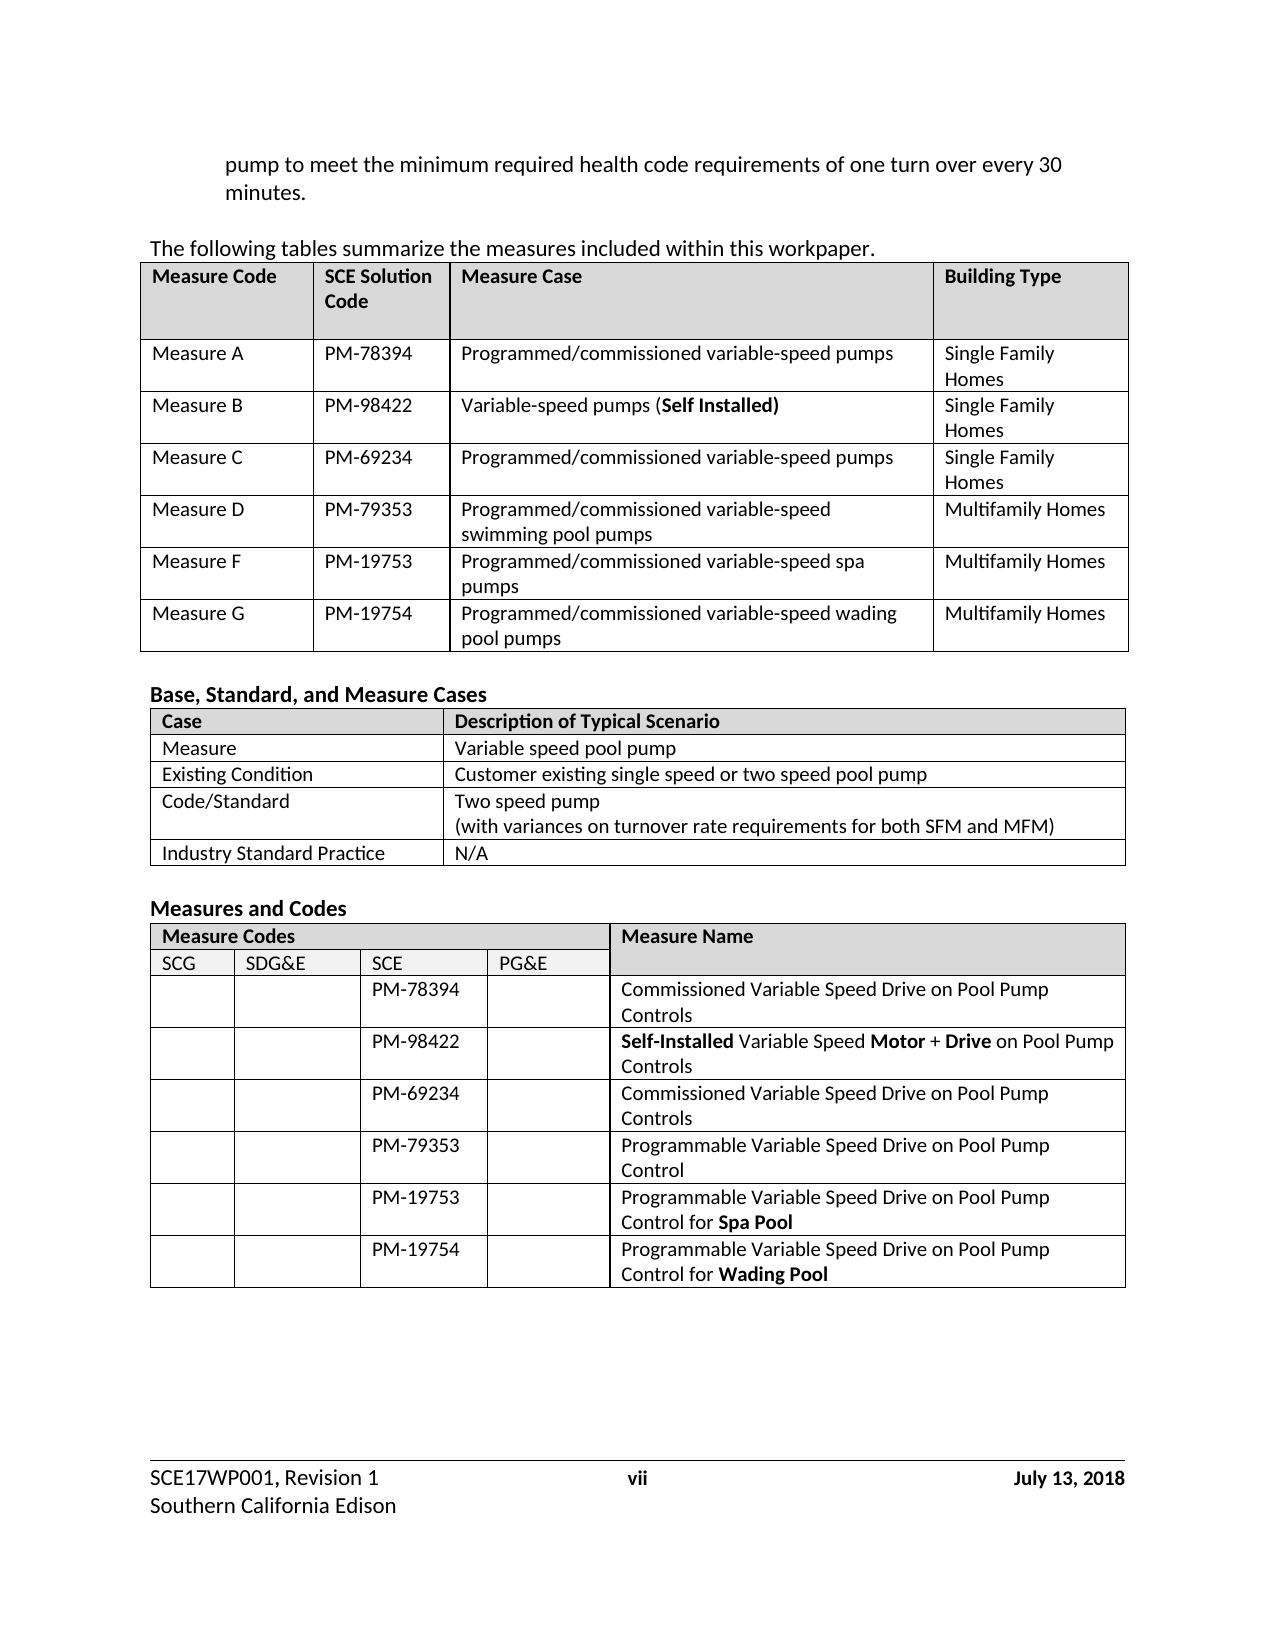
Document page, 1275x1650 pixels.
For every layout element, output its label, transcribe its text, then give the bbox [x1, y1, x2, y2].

table_cell PM-19754 [361, 1236, 487, 1287]
table_cell Programmable Variable Speed Drive on Pool Pump Control for Wading Pool [611, 1236, 1125, 1287]
table_cell Two speed pump (with variances on turnover rate requirements for both SFM and MFM) [444, 788, 1125, 839]
table_cell Multifamily Homes [934, 496, 1128, 547]
table_cell Multifamily Homes [934, 548, 1128, 599]
table_cell Programmed/commissioned variable-speed pumps [451, 444, 933, 495]
table_header Case [151, 709, 443, 734]
text The following tables summarize the measures included within this workpaper. [150, 234, 1125, 262]
table_header SCE Solution Code [314, 263, 449, 339]
table_cell Code/Standard [151, 788, 443, 839]
table_cell [235, 1184, 360, 1235]
table_cell Variable speed pool pump [444, 735, 1125, 761]
table_cell Customer existing single speed or two speed pool pump [444, 762, 1125, 787]
table_cell [151, 1080, 234, 1131]
table_cell PM-19753 [314, 548, 449, 599]
table_cell [235, 1028, 360, 1079]
table_cell PM-78394 [314, 340, 449, 391]
table_cell Variable-speed pumps (Self Installed) [451, 392, 933, 443]
table_header Measure Name [611, 924, 1125, 975]
table_cell [235, 1236, 360, 1287]
table_cell [488, 976, 609, 1027]
table_cell [151, 976, 234, 1027]
table_header Measure Case [451, 263, 933, 339]
table_cell [488, 1028, 609, 1079]
table_cell [151, 1132, 234, 1183]
table_cell PM-69234 [314, 444, 449, 495]
table_cell Single Family Homes [934, 392, 1128, 443]
table_cell PM-19754 [314, 600, 449, 651]
table_header Building Type [934, 263, 1128, 339]
table_cell Programmable Variable Speed Drive on Pool Pump Control for Spa Pool [611, 1184, 1125, 1235]
table_cell Industry Standard Practice [151, 840, 443, 865]
table_cell [235, 1080, 360, 1131]
table_cell [488, 1080, 609, 1131]
text Base, Standard, and Measure Cases [150, 680, 1125, 708]
table_cell [488, 1132, 609, 1183]
table_cell Measure F [141, 548, 313, 599]
table_cell Commissioned Variable Speed Drive on Pool Pump Controls [611, 1080, 1125, 1131]
table_cell PM-19753 [361, 1184, 487, 1235]
table_cell [488, 1184, 609, 1235]
table_cell PM-79353 [361, 1132, 487, 1183]
table_cell Single Family Homes [934, 340, 1128, 391]
table_header Measure Codes [151, 924, 609, 949]
table_cell [151, 1028, 234, 1079]
table_cell PM-98422 [361, 1028, 487, 1079]
table_cell SDG&E [235, 950, 360, 975]
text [225, 150, 1125, 206]
table_cell Measure D [141, 496, 313, 547]
table_cell [235, 976, 360, 1027]
table_cell Measure B [141, 392, 313, 443]
table_cell Programmed/commissioned variable-speed spa pumps [451, 548, 933, 599]
table_cell Measure G [141, 600, 313, 651]
table_header Measure Code [141, 263, 313, 339]
table_cell Self-Installed Variable Speed Motor + Drive on Pool Pump Controls [611, 1028, 1125, 1079]
table_cell [488, 1236, 609, 1287]
table_cell Programmed/commissioned variable-speed swimming pool pumps [451, 496, 933, 547]
table_cell Commissioned Variable Speed Drive on Pool Pump Controls [611, 976, 1125, 1027]
table_cell Measure [151, 735, 443, 761]
table_cell PG&E [488, 950, 609, 975]
table_cell SCG [151, 950, 234, 975]
table_cell PM-79353 [314, 496, 449, 547]
text Measures and Codes [150, 894, 1125, 922]
table_cell PM-69234 [361, 1080, 487, 1131]
table_cell PM-98422 [314, 392, 449, 443]
table_cell Programmable Variable Speed Drive on Pool Pump Control [611, 1132, 1125, 1183]
table_cell Existing Condition [151, 762, 443, 787]
table_cell Programmed/commissioned variable-speed pumps [451, 340, 933, 391]
table_cell SCE [361, 950, 487, 975]
table_cell [151, 1184, 234, 1235]
table_cell PM-78394 [361, 976, 487, 1027]
table_cell Measure A [141, 340, 313, 391]
table_cell [151, 1236, 234, 1287]
table_cell N/A [444, 840, 1125, 865]
table_cell Multifamily Homes [934, 600, 1128, 651]
table_cell Measure C [141, 444, 313, 495]
table_cell Single Family Homes [934, 444, 1128, 495]
table_header Description of Typical Scenario [444, 709, 1125, 734]
table_cell Programmed/commissioned variable-speed wading pool pumps [451, 600, 933, 651]
table_cell [235, 1132, 360, 1183]
